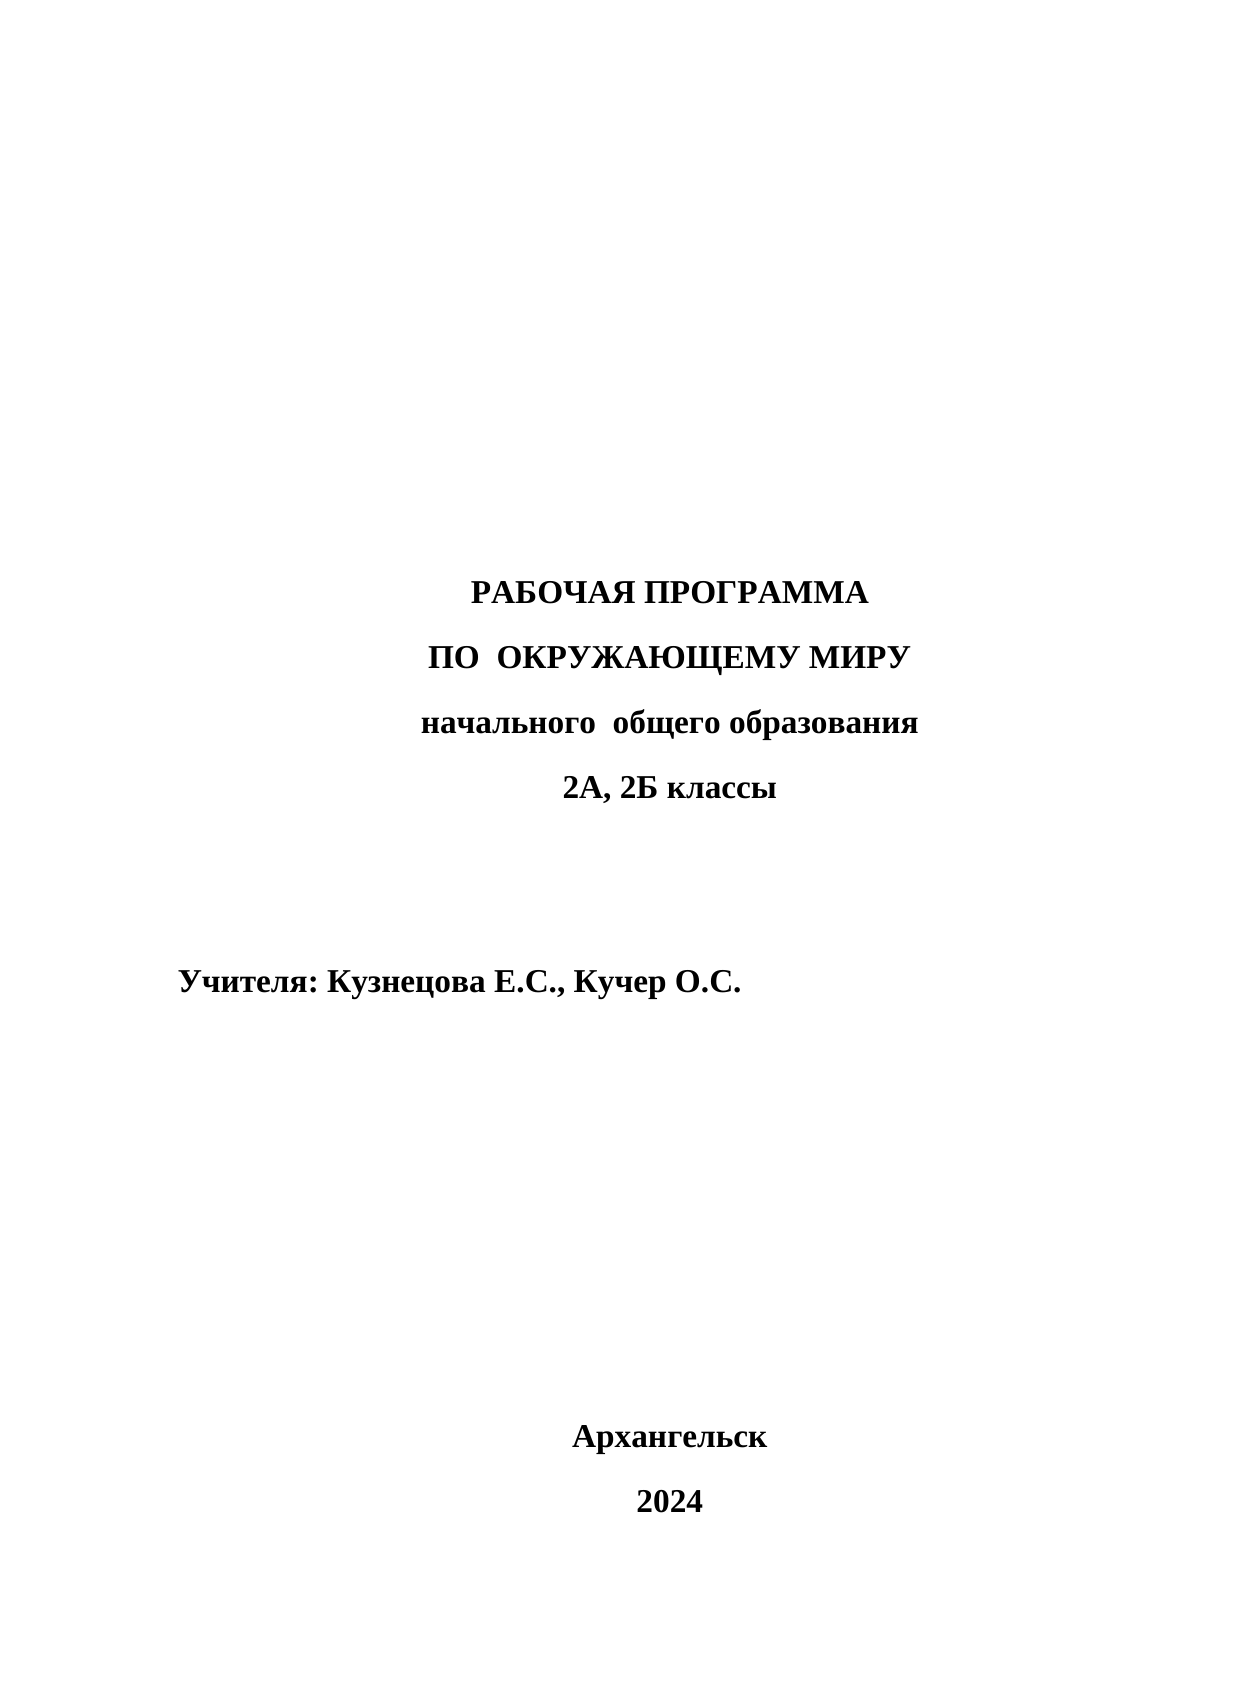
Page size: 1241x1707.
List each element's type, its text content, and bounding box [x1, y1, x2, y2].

text Архангельск [177, 1416, 1162, 1454]
text начального общего образования [177, 702, 1162, 741]
text РАБОЧАЯ ПРОГРАММА [177, 572, 1162, 611]
text Учителя: Кузнецова Е.С., Кучер О.С. [177, 962, 1162, 1000]
text ПО ОКРУЖАЮЩЕМУ МИРУ [177, 637, 1162, 676]
text 2024 [177, 1481, 1162, 1519]
text 2А, 2Б классы [177, 767, 1162, 805]
